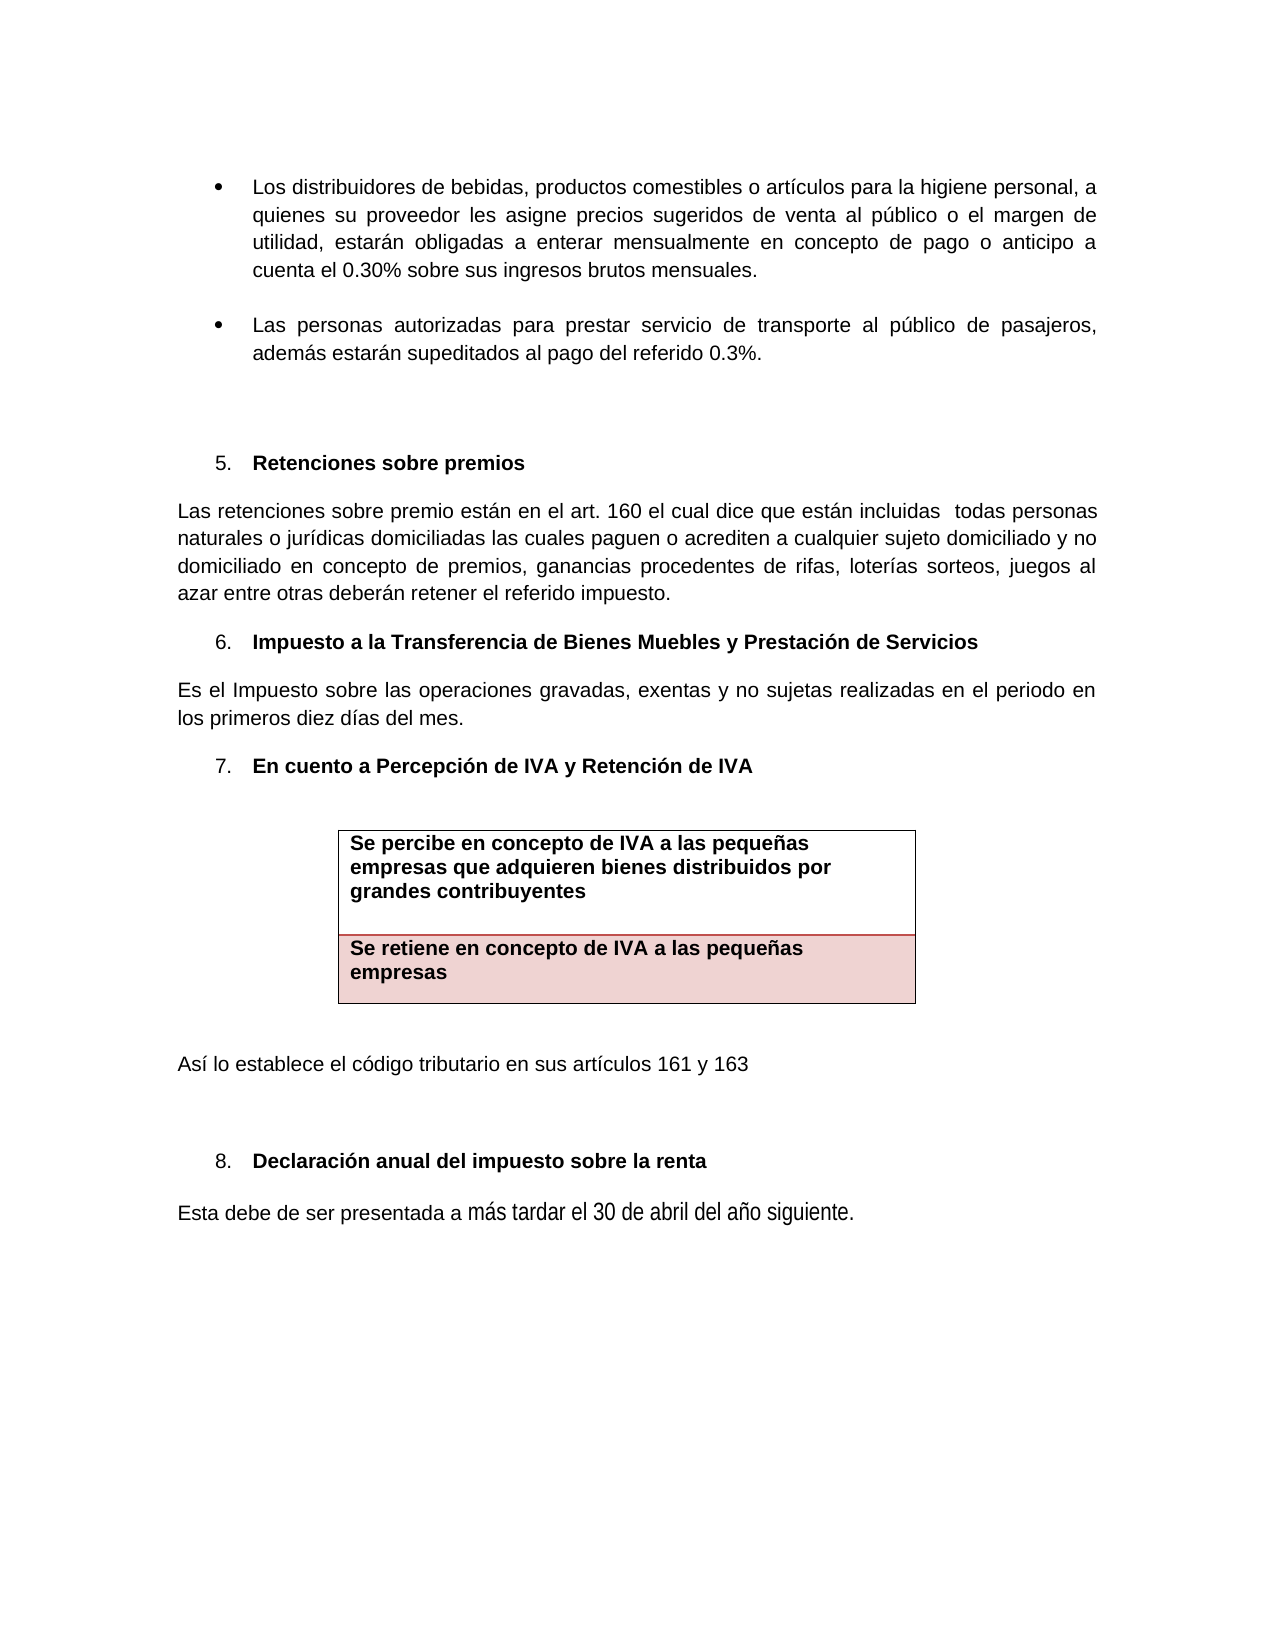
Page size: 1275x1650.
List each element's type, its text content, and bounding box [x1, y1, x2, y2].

text Es el Impuesto sobre las operaciones gravadas, exentas y no sujetas realizadas en el periodo en los primeros diez días del mes. [177, 678, 1098, 729]
list Declaración anual del impuesto sobre la renta [215, 1149, 1098, 1173]
list Las personas autorizadas para prestar servicio de transporte al público de pasajeros, además estarán supeditados al pago del referido 0.3%. [215, 313, 1098, 364]
list Impuesto a la Transferencia de Bienes Muebles y Prestación de Servicios [215, 629, 1098, 653]
text Esta debe de ser presentada a más tardar el 30 de abril del año siguiente. [177, 1197, 1098, 1226]
table_header Se percibe en concepto de IVA a las pequeñas empresas que adquieren bienes distribuidos por grandes contribuyentes [339, 831, 915, 934]
list Los distribuidores de bebidas, productos comestibles o artículos para la higiene personal, a quienes su proveedor les asigne precios sugeridos de venta al público o el margen de utilidad, estarán obligadas a enterar mensualmente en concepto de pago o anticipo a cuenta el 0.30% sobre sus ingresos brutos mensuales. [215, 175, 1098, 282]
text Así lo establece el código tributario en sus artículos 161 y 163 [177, 1052, 1098, 1076]
text Las retenciones sobre premio están en el art. 160 el cual dice que están incluidas todas personas naturales o jurídicas domiciliadas las cuales paguen o acrediten a cualquier sujeto domiciliado y no domiciliado en concepto de premios, ganancias procedentes de rifas, loterías sorteos, juegos al azar entre otras deberán retener el referido impuesto. [177, 499, 1098, 605]
list Retenciones sobre premios [215, 450, 1098, 474]
table_cell Se retiene en concepto de IVA a las pequeñas empresas [339, 936, 915, 1003]
list En cuento a Percepción de IVA y Retención de IVA [215, 754, 1098, 778]
